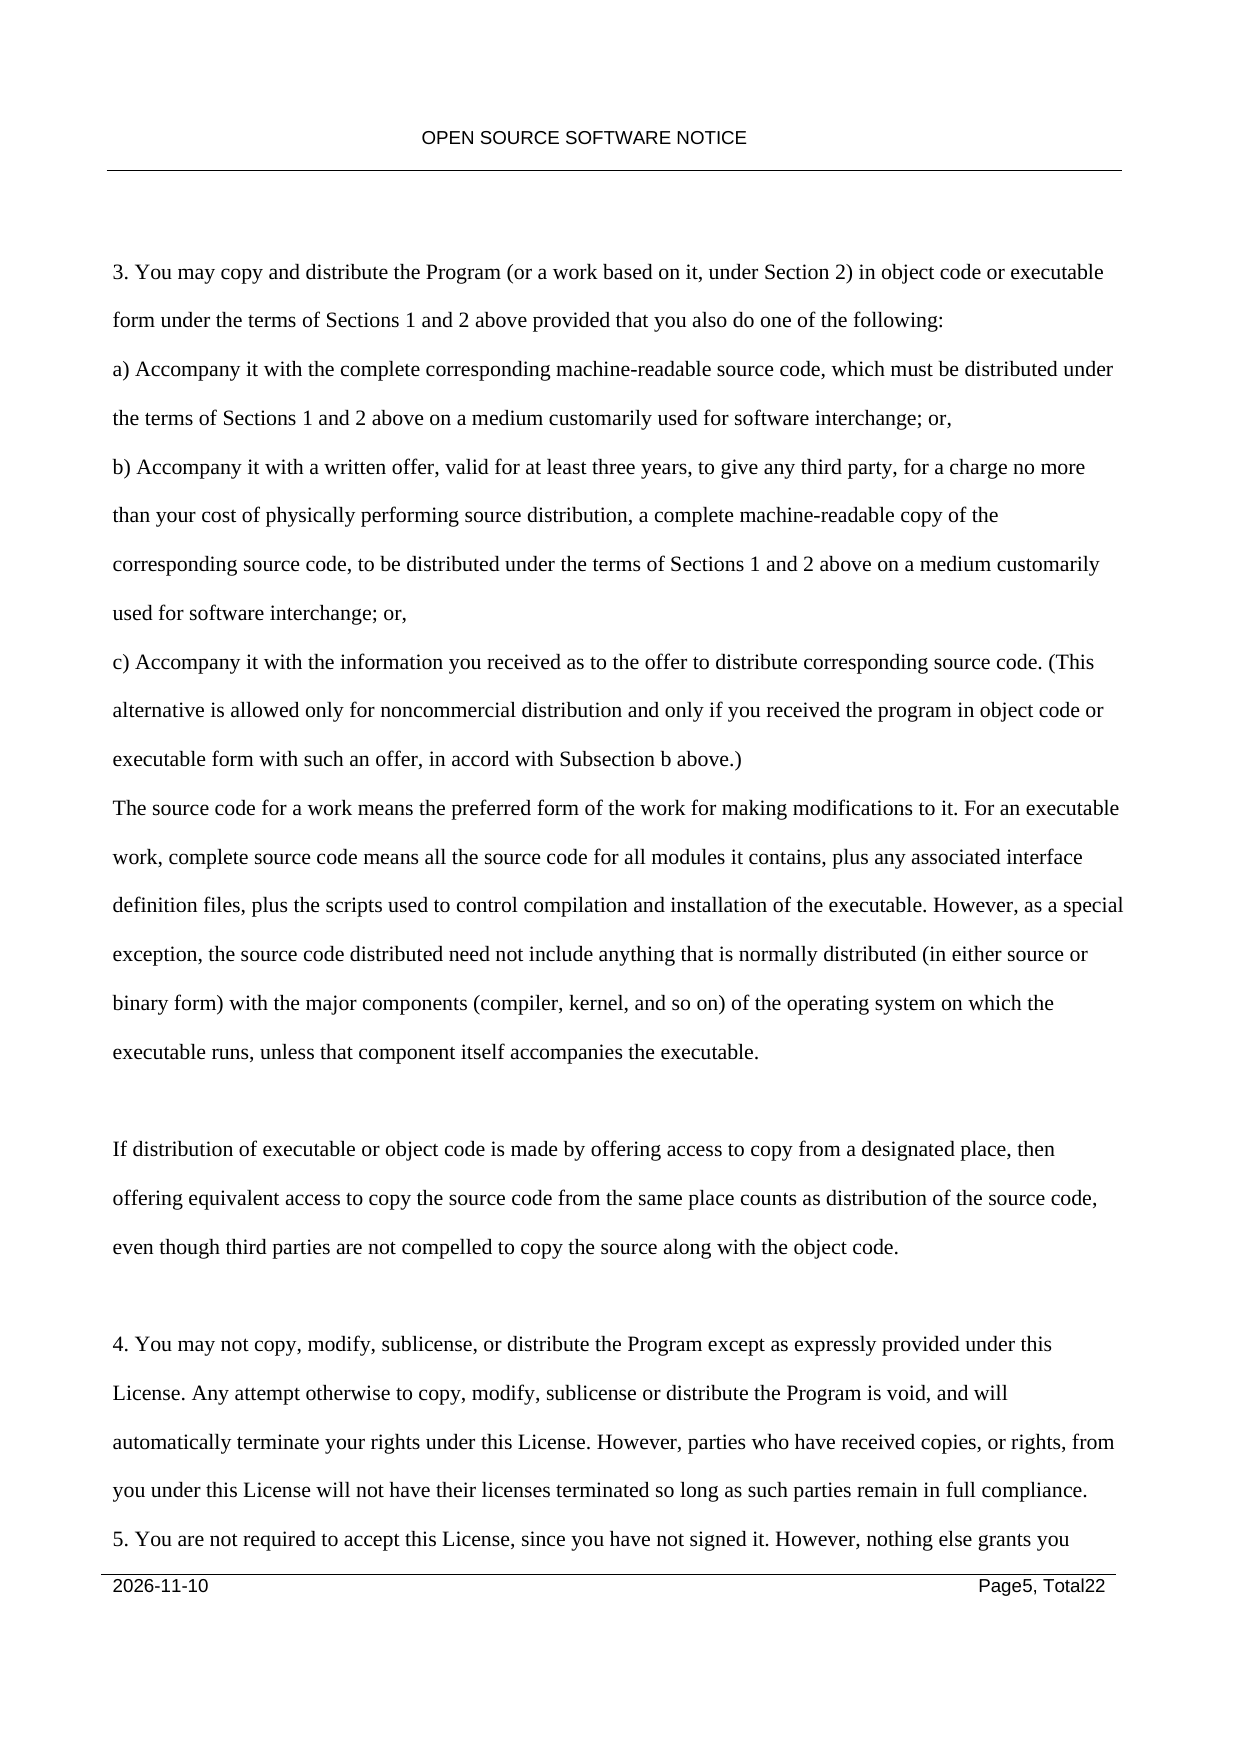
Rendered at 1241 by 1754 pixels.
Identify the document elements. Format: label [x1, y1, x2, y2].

text [112, 206, 1128, 1555]
